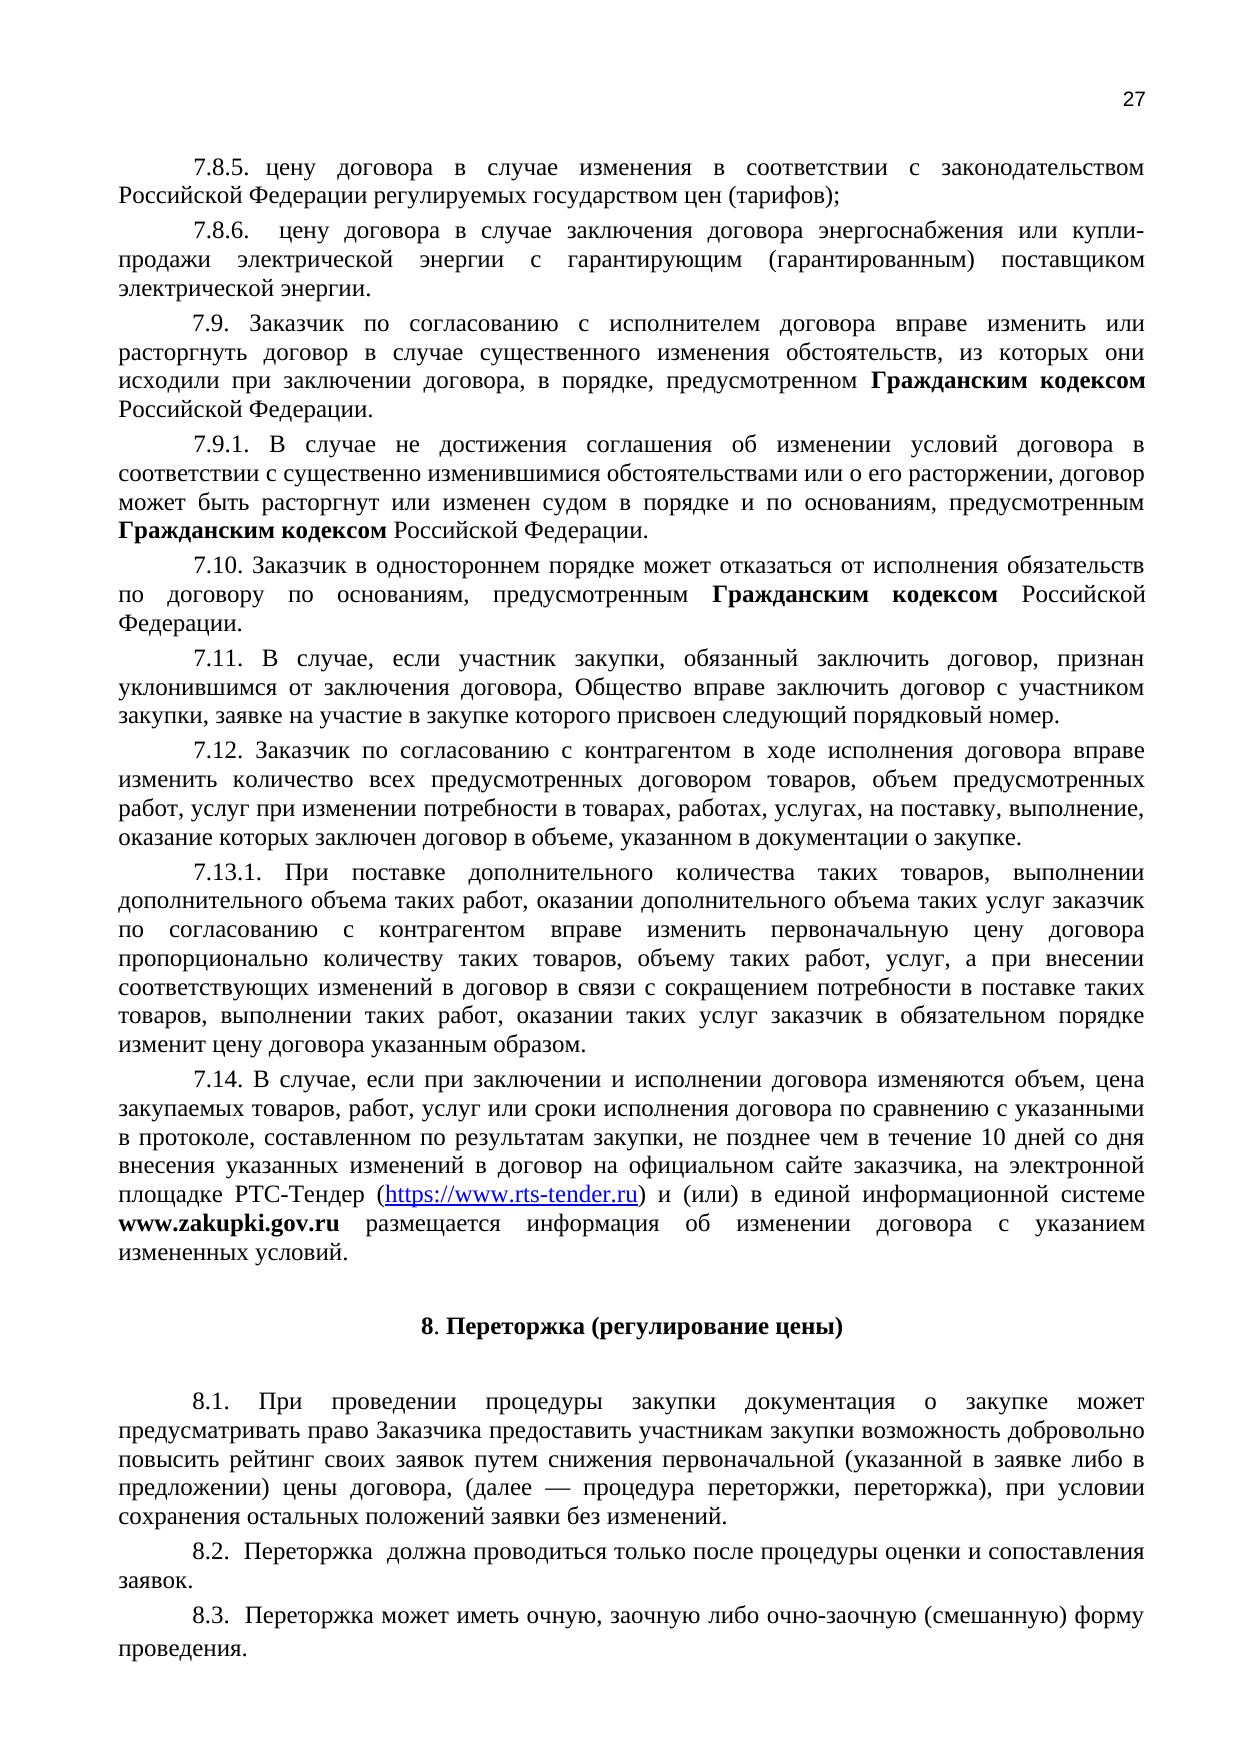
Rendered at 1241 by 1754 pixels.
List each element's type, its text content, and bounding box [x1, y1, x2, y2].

text 7.11. В случае, если участник закупки, обязанный заключить договор, признан уклонившимся от заключения договора, Общество вправе заключить договор с участником закупки, заявке на участие в закупке которого присвоен следующий порядковый номер. [118, 643, 1146, 729]
text 7.8.6. цену договора в случае заключения договора энергоснабжения или купли-продажи электрической энергии с гарантирующим (гарантированным) поставщиком электрической энергии. [118, 215, 1146, 302]
text 7.9.1. В случае не достижения соглашения об изменении условий договора в соответствии с существенно изменившимися обстоятельствами или о его расторжении, договор может быть расторгнут или изменен судом в порядке и по основаниям, предусмотренным Гражданским кодексом Российской Федерации. [118, 429, 1146, 544]
text 7.9. Заказчик по согласованию с исполнителем договора вправе изменить или расторгнуть договор в случае существенного изменения обстоятельств, из которых они исходили при заключении договора, в порядке, предусмотренном Гражданским кодексом Российской Федерации. [118, 308, 1146, 423]
text 7.10. Заказчик в одностороннем порядке может отказаться от исполнения обязательств по договору по основаниям, предусмотренным Гражданским кодексом Российской Федерации. [118, 550, 1146, 637]
text 8.1. При проведении процедуры закупки документация о закупке может предусматривать право Заказчика предоставить участникам закупки возможность добровольно повысить рейтинг своих заявок путем снижения первоначальной (указанной в заявке либо в предложении) цены договора, (далее — процедура переторжки, переторжка), при условии сохранения остальных положений заявки без изменений. [118, 1386, 1146, 1530]
text 8.3. Переторжка может иметь очную, заочную либо очно-заочную (смешанную) форму проведения. [118, 1600, 1146, 1662]
text 7.14. В случае, если при заключении и исполнении договора изменяются объем, цена закупаемых товаров, работ, услуг или сроки исполнения договора по сравнению с указанными в протоколе, составленном по результатам закупки, не позднее чем в течение 10 дней со дня внесения указанных изменений в договор на официальном сайте заказчика, на электронной площадке РТС-Тендер (https://www.rts-tender.ru) и (или) в единой информационной системе www.zakupki.gov.ru размещается информация об изменении договора с указанием измененных условий. [118, 1064, 1146, 1265]
text 8.2. Переторжка должна проводиться только после процедуры оценки и сопоставления заявок. [118, 1536, 1146, 1594]
text 7.8.5. цену договора в случае изменения в соответствии с законодательством Российской Федерации регулируемых государством цен (тарифов); [118, 152, 1146, 209]
text 7.13.1. При поставке дополнительного количества таких товаров, выполнении дополнительного объема таких работ, оказании дополнительного объема таких услуг заказчик по согласованию с контрагентом вправе изменить первоначальную цену договора пропорционально количеству таких товаров, объему таких работ, услуг, а при внесении соответствующих изменений в договор в связи с сокращением потребности в поставке таких товаров, выполнении таких работ, оказании таких услуг заказчик в обязательном порядке изменит цену договора указанным образом. [118, 857, 1146, 1058]
text 8. Переторжка (регулирование цены) [118, 1311, 1146, 1340]
text 7.12. Заказчик по согласованию с контрагентом в ходе исполнения договора вправе изменить количество всех предусмотренных договором товаров, объем предусмотренных работ, услуг при изменении потребности в товарах, работах, услугах, на поставку, выполнение, оказание которых заключен договор в объеме, указанном в документации о закупке. [118, 735, 1146, 850]
